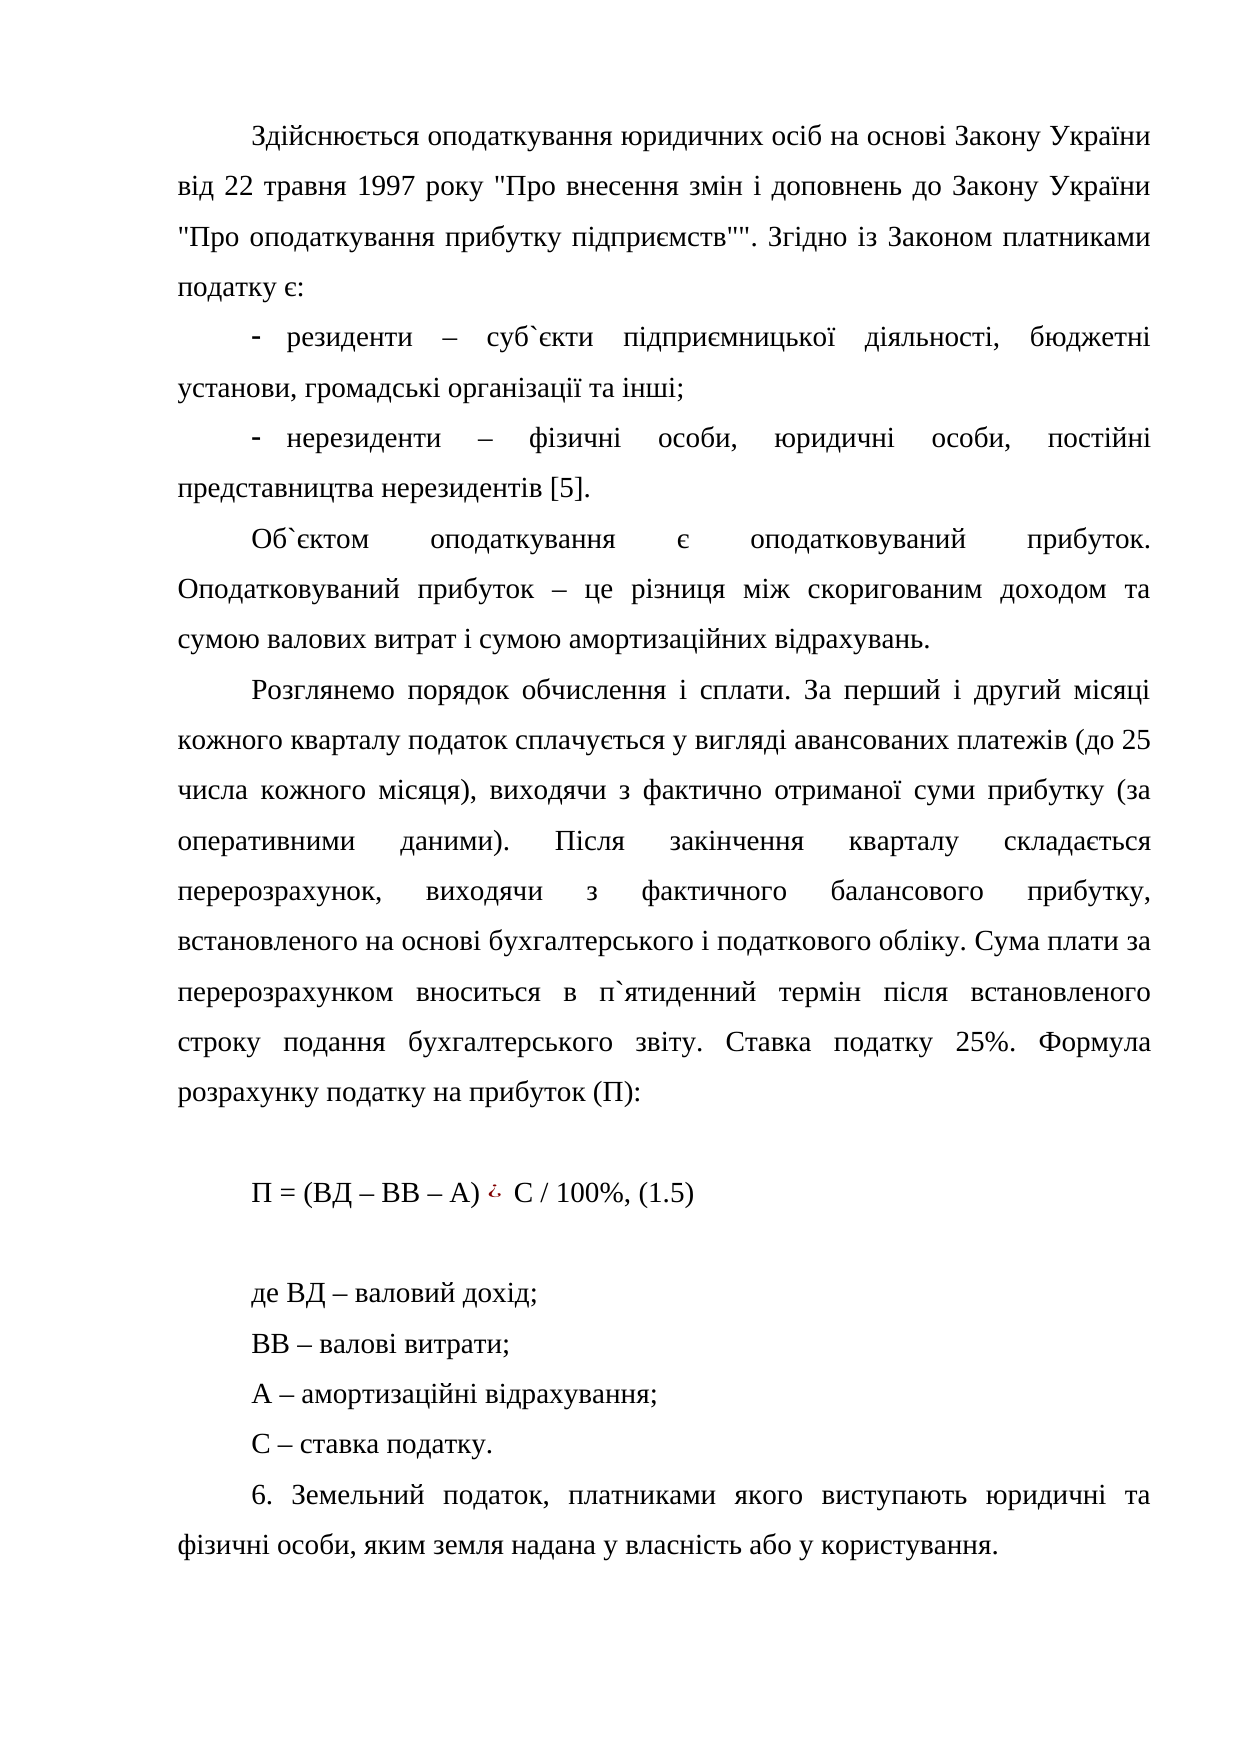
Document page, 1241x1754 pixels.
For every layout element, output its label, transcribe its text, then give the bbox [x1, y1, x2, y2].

text 6. Земельний податок, платниками якого виступають юридичні та фізичні особи, яким земля надана у власність або у користування. [177, 1477, 1152, 1561]
text А – амортизаційні відрахування; [177, 1376, 1152, 1410]
text ВВ – валові витрати; [177, 1326, 1152, 1359]
list нерезиденти – фізичні особи, юридичні особи, постійні представництва нерезидентів [5]. [177, 420, 1152, 504]
text П = (ВД – ВВ – А) С / 100%, (1.5) [177, 1175, 1152, 1208]
list резиденти – суб`єкти підприємницької діяльності, бюджетні установи, громадські організації та інші; [177, 319, 1152, 403]
text де ВД – валовий дохід; [177, 1276, 1152, 1309]
text Розглянемо порядок обчислення і сплати. За перший і другий місяці кожного кварталу податок сплачується у вигляді авансованих платежів (до 25 числа кожного місяця), виходячи з фактично отриманої суми прибутку (за оперативними даними). Після закінчення кварталу складається перерозрахунок, виходячи з фактичного балансового прибутку, встановленого на основі бухгалтерського і податкового обліку. Сума плати за перерозрахунком вноситься в п`ятиденний термін після встановленого строку подання бухгалтерського звіту. Ставка податку 25%. Формула розрахунку податку на прибуток (П): [177, 672, 1152, 1108]
text Здійснюється оподаткування юридичних осіб на основі Закону України від 22 травня 1997 року "Про внесення змін і доповнень до Закону України "Про оподаткування прибутку підприємств"". Згідно із Законом платниками податку є: [177, 118, 1152, 303]
text Об`єктом оподаткування є оподатковуваний прибуток. Оподатковуваний прибуток – це різниця між скоригованим доходом та сумою валових витрат і сумою амортизаційних відрахувань. [177, 521, 1152, 655]
text С – ставка податку. [177, 1426, 1152, 1460]
